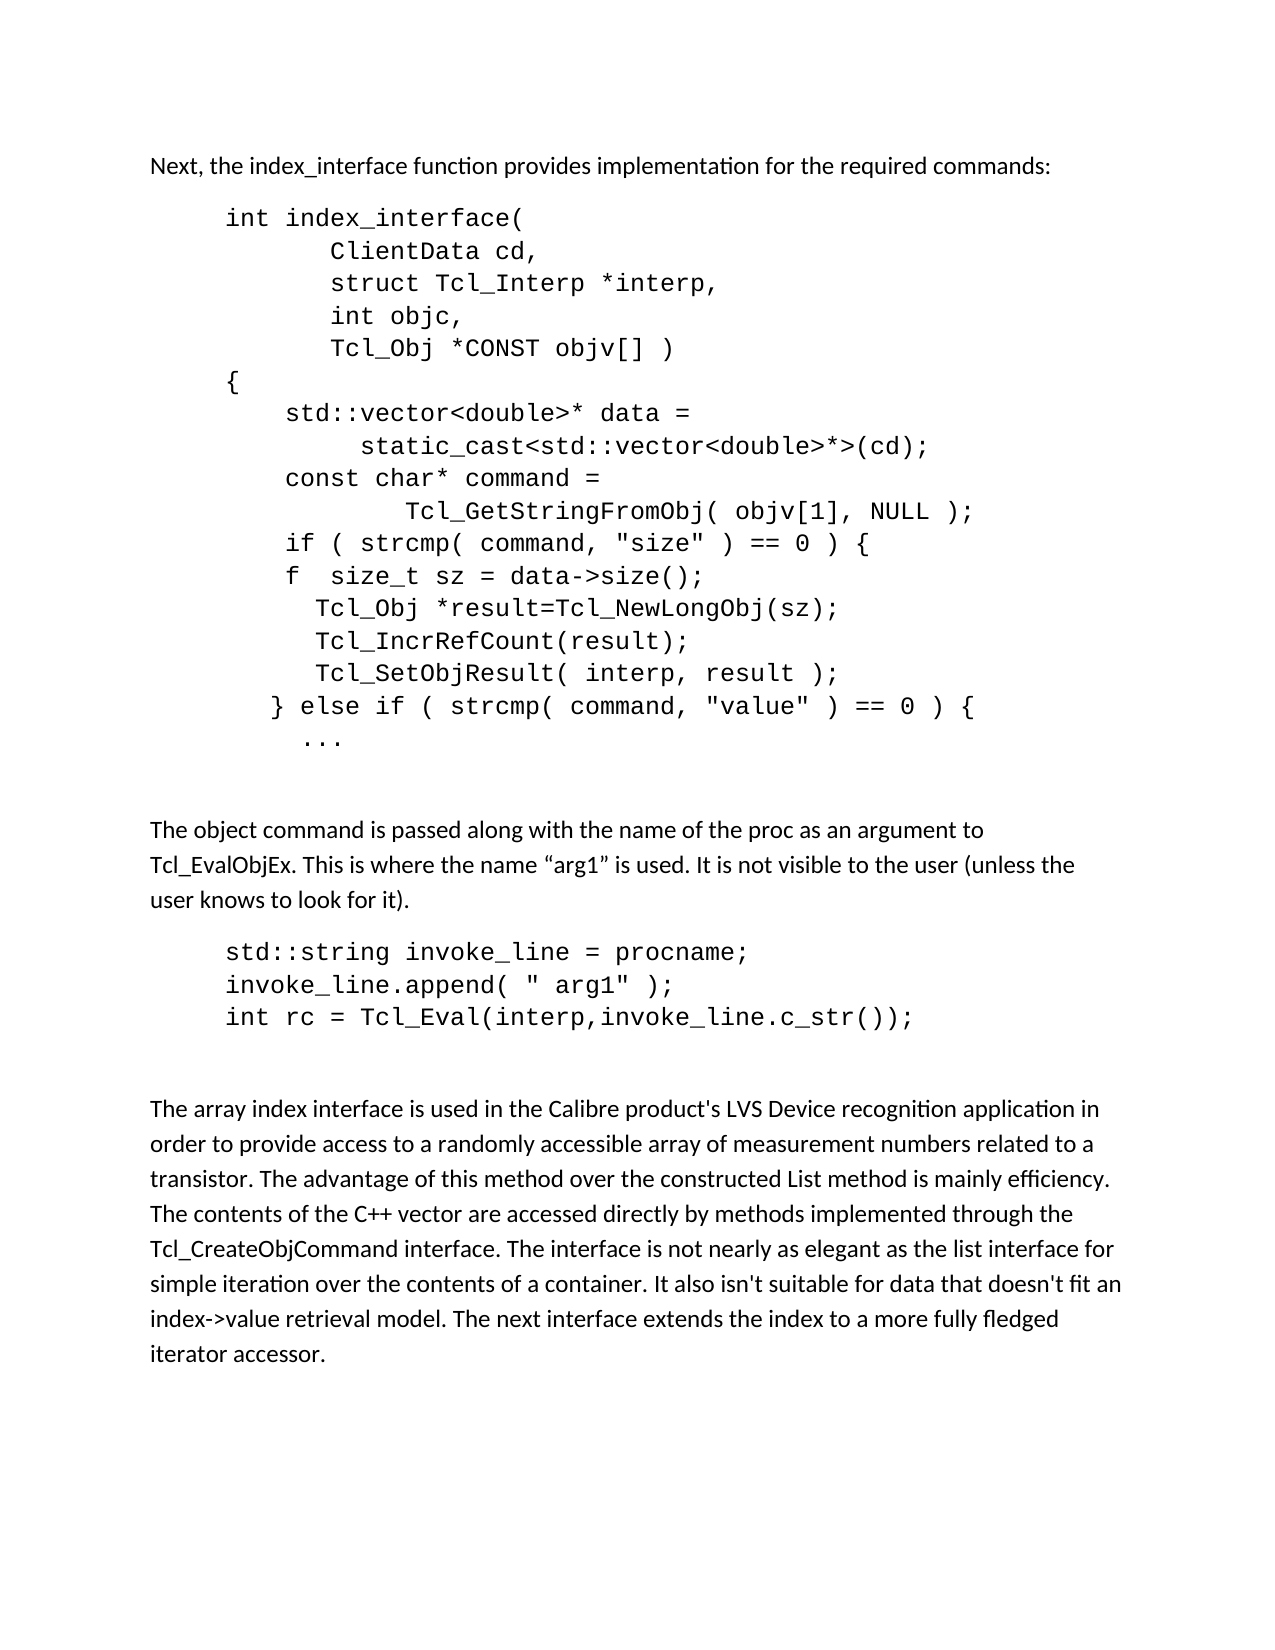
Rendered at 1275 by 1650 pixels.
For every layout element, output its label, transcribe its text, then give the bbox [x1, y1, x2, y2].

text The array index interface is used in the Calibre product's LVS Device recognition application in order to provide access to a randomly accessible array of measurement numbers related to a transistor. The advantage of this method over the constructed List method is mainly efficiency. The contents of the C++ vector are accessed directly by methods implemented through the Tcl_CreateObjCommand interface. The interface is not nearly as elegant as the list interface for simple iteration over the contents of a container. It also isn't suitable for data that doesn't fit an index->value retrieval model. The next interface extends the index to a more fully fledged iterator accessor. [150, 1093, 1125, 1369]
text int index_interface( [225, 206, 1125, 234]
text int rc = Tcl_Eval(interp,invoke_line.c_str()); [225, 1005, 1125, 1033]
text Tcl_SetObjResult( interp, result ); [225, 661, 1125, 689]
text } else if ( strcmp( command, "value" ) == 0 ) { [225, 693, 1125, 722]
text { [225, 368, 1125, 397]
text f size_t sz = data->size(); [225, 563, 1125, 592]
text Tcl_GetStringFromObj( objv[1], NULL ); [225, 498, 1125, 527]
text invoke_line.append( " arg1" ); [225, 972, 1125, 1001]
text const char* command = [225, 466, 1125, 494]
text static_cast<std::vector<double>*>(cd); [225, 433, 1125, 462]
text Tcl_Obj *CONST objv[] ) [225, 336, 1125, 364]
text struct Tcl_Interp *interp, [225, 271, 1125, 299]
text Next, the index_interface function provides implementation for the required commands: [150, 150, 1125, 181]
text Tcl_Obj *result=Tcl_NewLongObj(sz); [225, 596, 1125, 624]
text int objc, [225, 303, 1125, 332]
text std::vector<double>* data = [225, 401, 1125, 429]
text The object command is passed along with the name of the proc as an argument to Tcl_EvalObjEx. This is where the name “arg1” is used. It is not visible to the user (unless the user knows to look for it). [150, 814, 1125, 915]
text ClientData cd, [225, 238, 1125, 267]
text std::string invoke_line = procname; [225, 940, 1125, 968]
text ... [225, 726, 1125, 754]
text Tcl_IncrRefCount(result); [225, 628, 1125, 657]
text if ( strcmp( command, "size" ) == 0 ) { [225, 531, 1125, 559]
